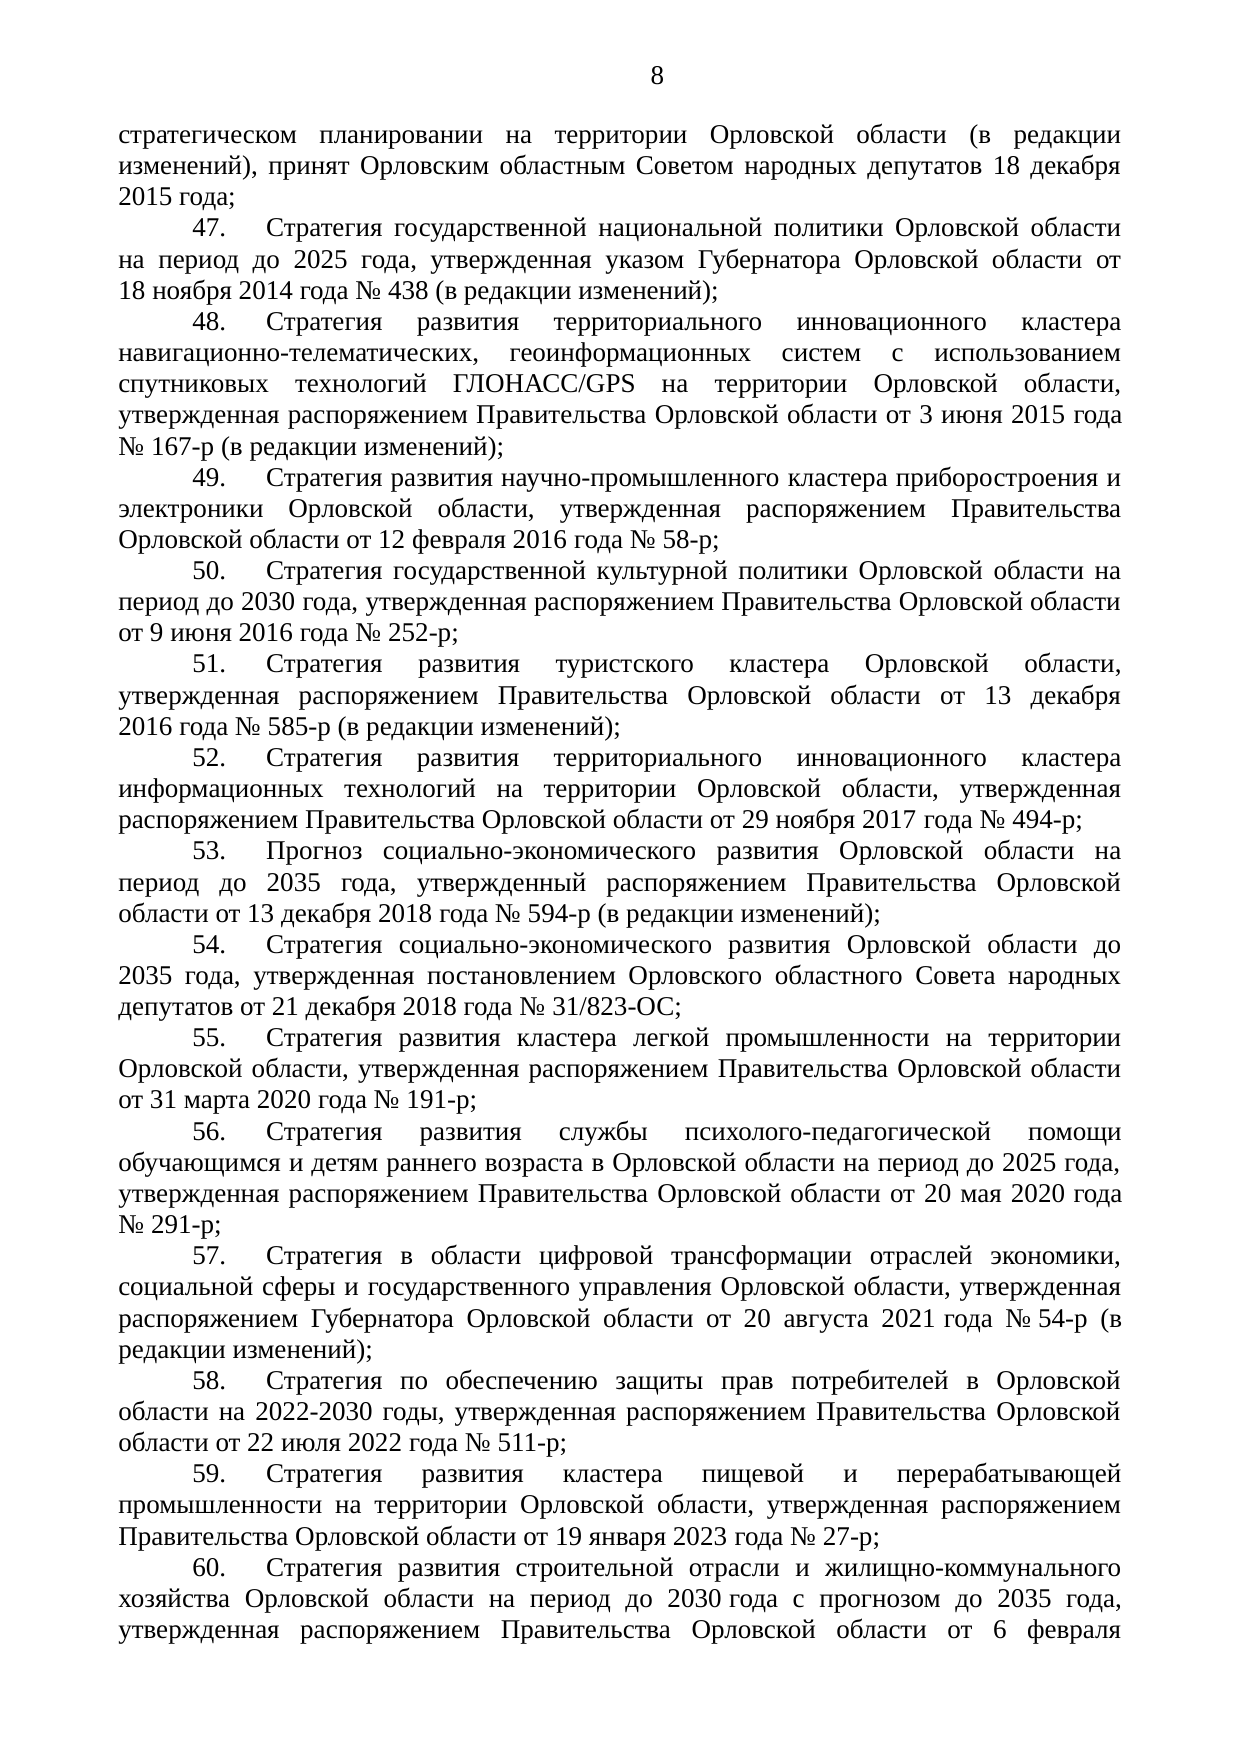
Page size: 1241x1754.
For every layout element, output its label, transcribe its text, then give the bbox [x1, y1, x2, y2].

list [118, 1551, 1122, 1644]
list Стратегия социально-экономического развития Орловской области до 2035 года, утвержденная постановлением Орловского областного Совета народных депутатов от 21 декабря 2018 года № 31/823-ОС; [118, 928, 1122, 1021]
list Прогноз социально-экономического развития Орловской области на период до 2035 года, утвержденный распоряжением Правительства Орловской области от 13 декабря 2018 года № 594-р (в редакции изменений); [118, 834, 1122, 928]
list Стратегия развития службы психолого-педагогической помощи обучающимся и детям раннего возраста в Орловской области на период до 2025 года, утвержденная распоряжением Правительства Орловской области от 20 мая 2020 года № 291-р; [118, 1115, 1122, 1239]
list Стратегия развития территориального инновационного кластера информационных технологий на территории Орловской области, утвержденная распоряжением Правительства Орловской области от 29 ноября 2017 года № 494-р; [118, 741, 1122, 834]
list Стратегия государственной культурной политики Орловской области на период до 2030 года, утвержденная распоряжением Правительства Орловской области от 9 июня 2016 года № 252-р; [118, 554, 1122, 648]
list Стратегия развития туристского кластера Орловской области, утвержденная распоряжением Правительства Орловской области от 13 декабря 2016 года № 585-р (в редакции изменений); [118, 648, 1122, 741]
list Стратегия развития кластера легкой промышленности на территории Орловской области, утвержденная распоряжением Правительства Орловской области от 31 марта 2020 года № 191-р; [118, 1021, 1122, 1115]
list Стратегия государственной национальной политики Орловской области на период до 2025 года, утвержденная указом Губернатора Орловской области от 18 ноября 2014 года № 438 (в редакции изменений); [118, 212, 1122, 305]
list Стратегия развития научно-промышленного кластера приборостроения и электроники Орловской области, утвержденная распоряжением Правительства Орловской области от 12 февраля 2016 года № 58-р; [118, 461, 1122, 554]
list Стратегия по обеспечению защиты прав потребителей в Орловской области на 2022-2030 годы, утвержденная распоряжением Правительства Орловской области от 22 июля 2022 года № 511-р; [118, 1364, 1122, 1457]
list Стратегия развития территориального инновационного кластера навигационно-телематических, геоинформационных систем с использованием спутниковых технологий ГЛОНАСС/GPS на территории Орловской области, утвержденная распоряжением Правительства Орловской области от 3 июня 2015 года № 167-р (в редакции изменений); [118, 305, 1122, 461]
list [118, 118, 1122, 212]
list Стратегия в области цифровой трансформации отраслей экономики, социальной сферы и государственного управления Орловской области, утвержденная распоряжением Губернатора Орловской области от 20 августа 2021 года № 54-р (в редакции изменений); [118, 1239, 1122, 1364]
list Стратегия развития кластера пищевой и перерабатывающей промышленности на территории Орловской области, утвержденная распоряжением Правительства Орловской области от 19 января 2023 года № 27-р; [118, 1457, 1122, 1551]
